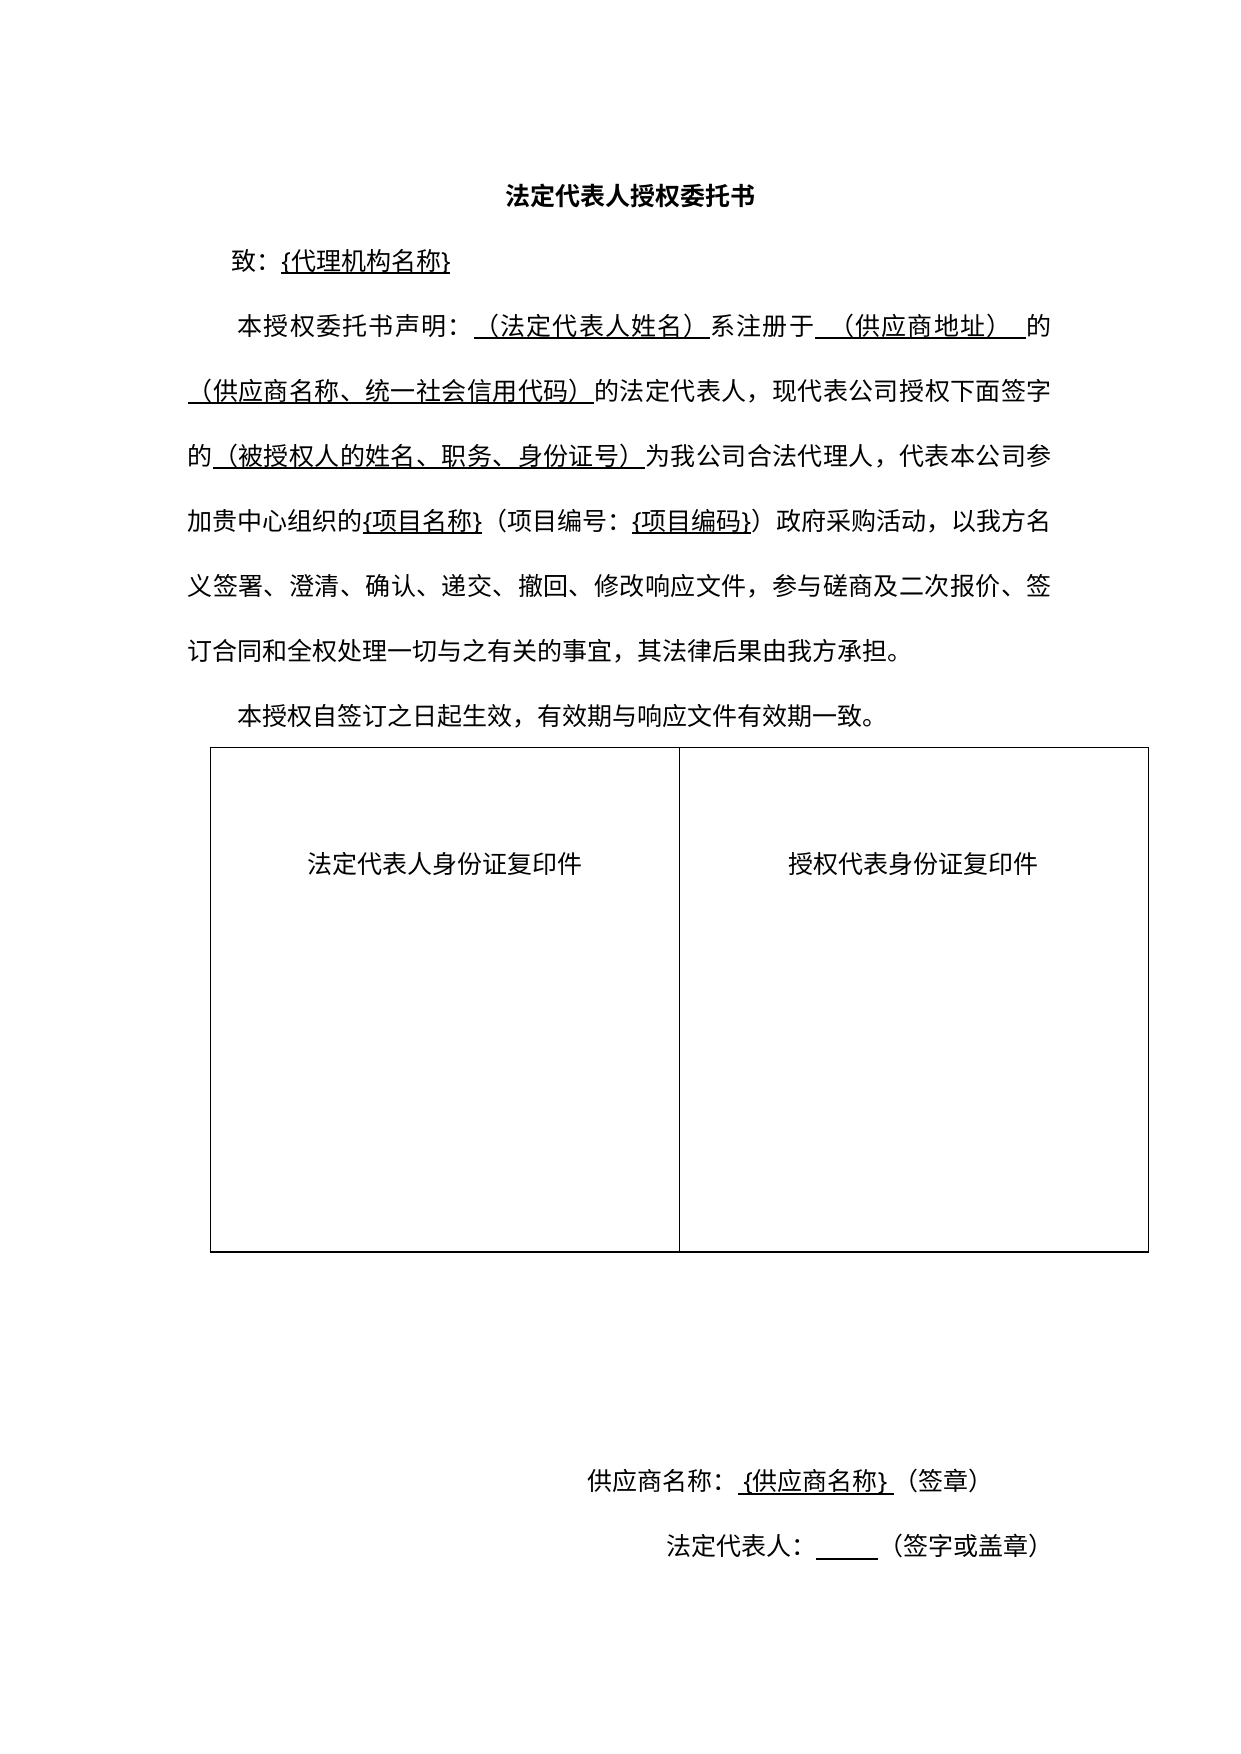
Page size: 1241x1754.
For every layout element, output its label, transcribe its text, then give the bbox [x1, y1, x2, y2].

text 供应商名称： {供应商名称} （签章） [187, 1447, 1053, 1512]
text 法定代表人： （签字或盖章） [187, 1512, 1053, 1577]
text 本授权委托书声明：（法定代表人姓名）系注册于 （供应商地址） 的（供应商名称、统一社会信用代码）的法定代表人，现代表公司授权下面签字的（被授权人的姓名、职务、身份证号）为我公司合法代理人，代表本公司参加贵中心组织的{项目名称}（项目编号：{项目编码}）政府采购活动，以我方名义签署、澄清、确认、递交、撤回、修改响应文件，参与磋商及二次报价、签订合同和全权处理一切与之有关的事宜，其法律后果由我方承担。 [187, 292, 1052, 682]
text 本授权自签订之日起生效，有效期与响应文件有效期一致。 [187, 682, 1052, 747]
table_header 授权代表身份证复印件 [680, 748, 1148, 1251]
text 法定代表人授权委托书 [187, 162, 1053, 227]
text 致：{代理机构名称} [187, 227, 1052, 292]
table_header 法定代表人身份证复印件 [211, 748, 679, 1251]
